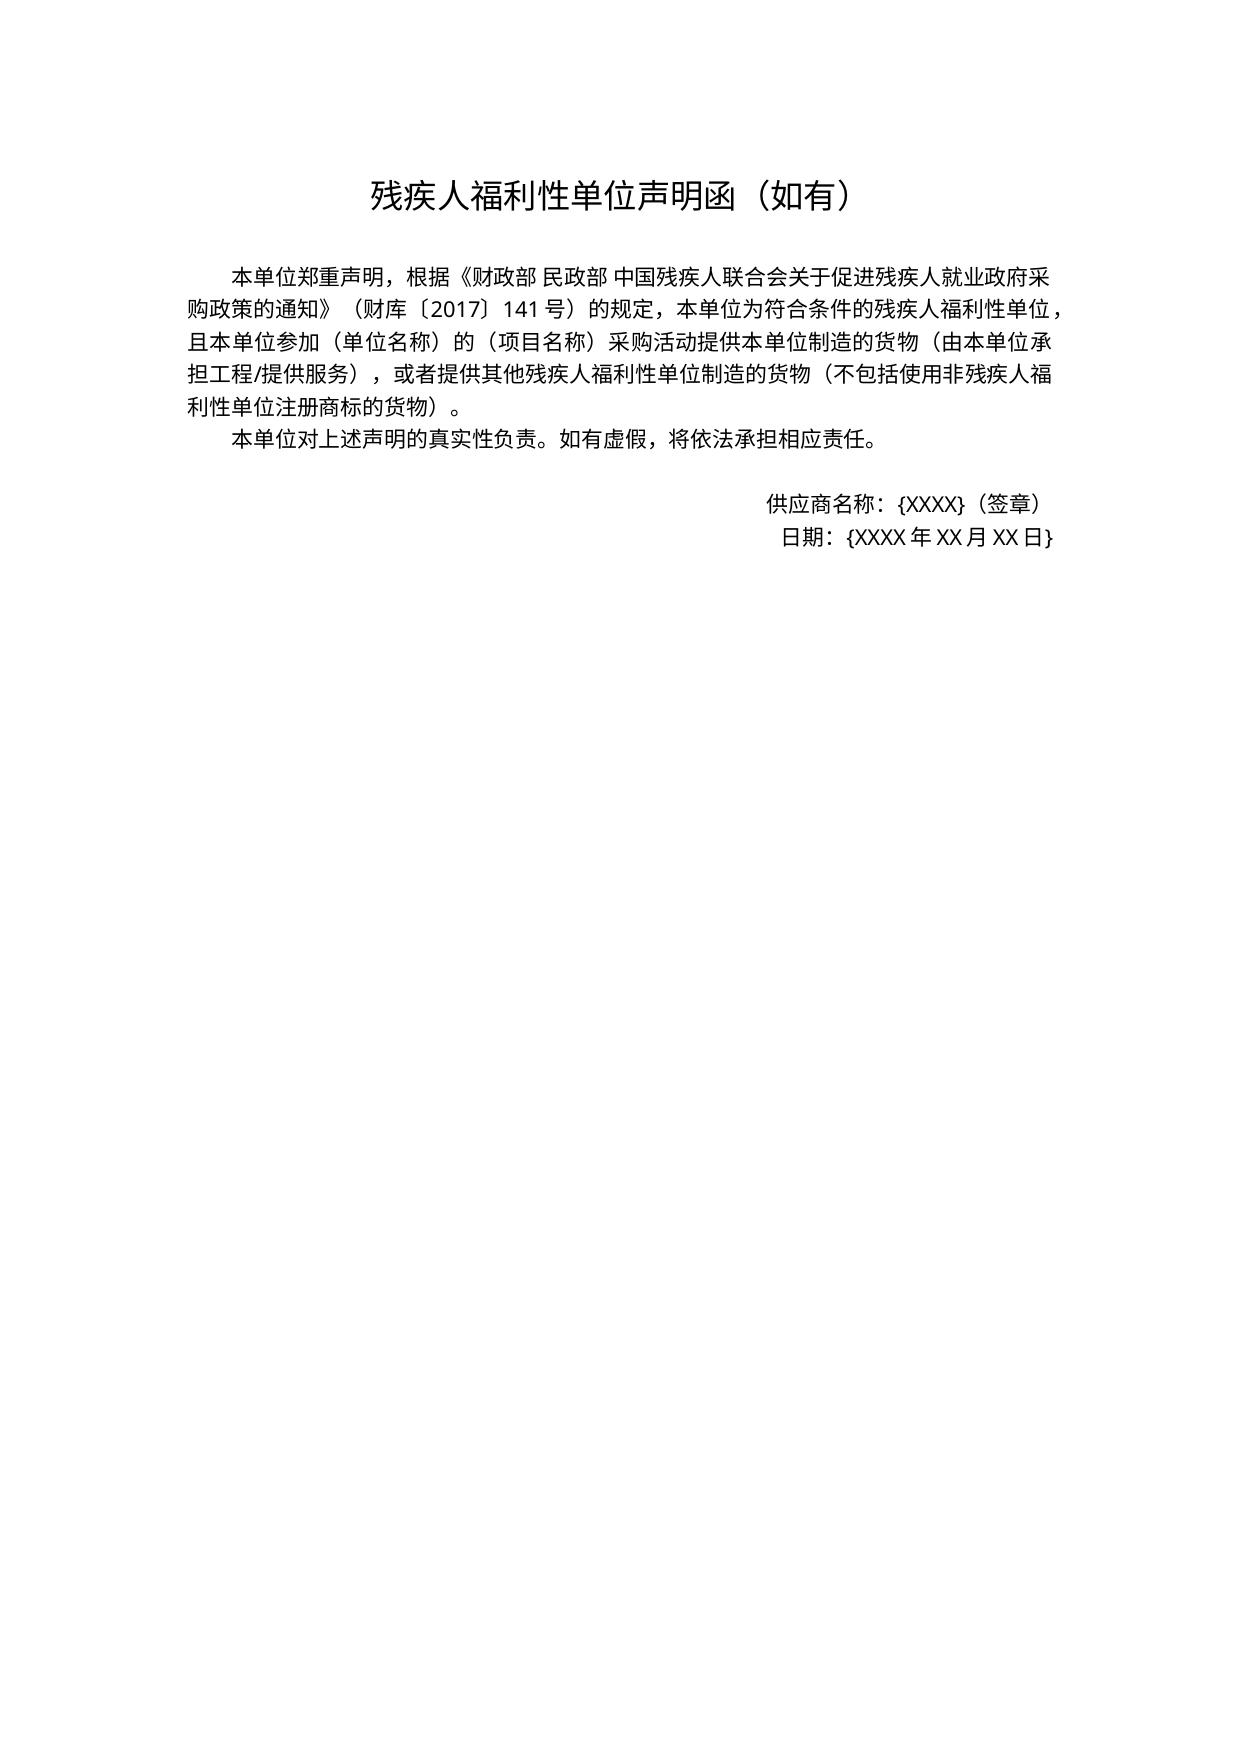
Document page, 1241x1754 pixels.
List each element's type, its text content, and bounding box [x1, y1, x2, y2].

list 本单位郑重声明，根据《财政部 民政部 中国残疾人联合会关于促进残疾人就业政府采购政策的通知》（财库〔2017〕141号）的规定，本单位为符合条件的残疾人福利性单位，且本单位参加（单位名称）的（项目名称）采购活动提供本单位制造的货物（由本单位承担工程/提供服务），或者提供其他残疾人福利性单位制造的货物（不包括使用非残疾人福利性单位注册商标的货物）。 [187, 259, 1053, 422]
list 本单位对上述声明的真实性负责。如有虚假，将依法承担相应责任。 [187, 422, 1053, 454]
list 日期：{XXXX年XX月XX日} [187, 519, 1053, 552]
list 供应商名称：{XXXX}（签章） [187, 487, 1053, 519]
text 残疾人福利性单位声明函（如有） [187, 162, 1053, 227]
